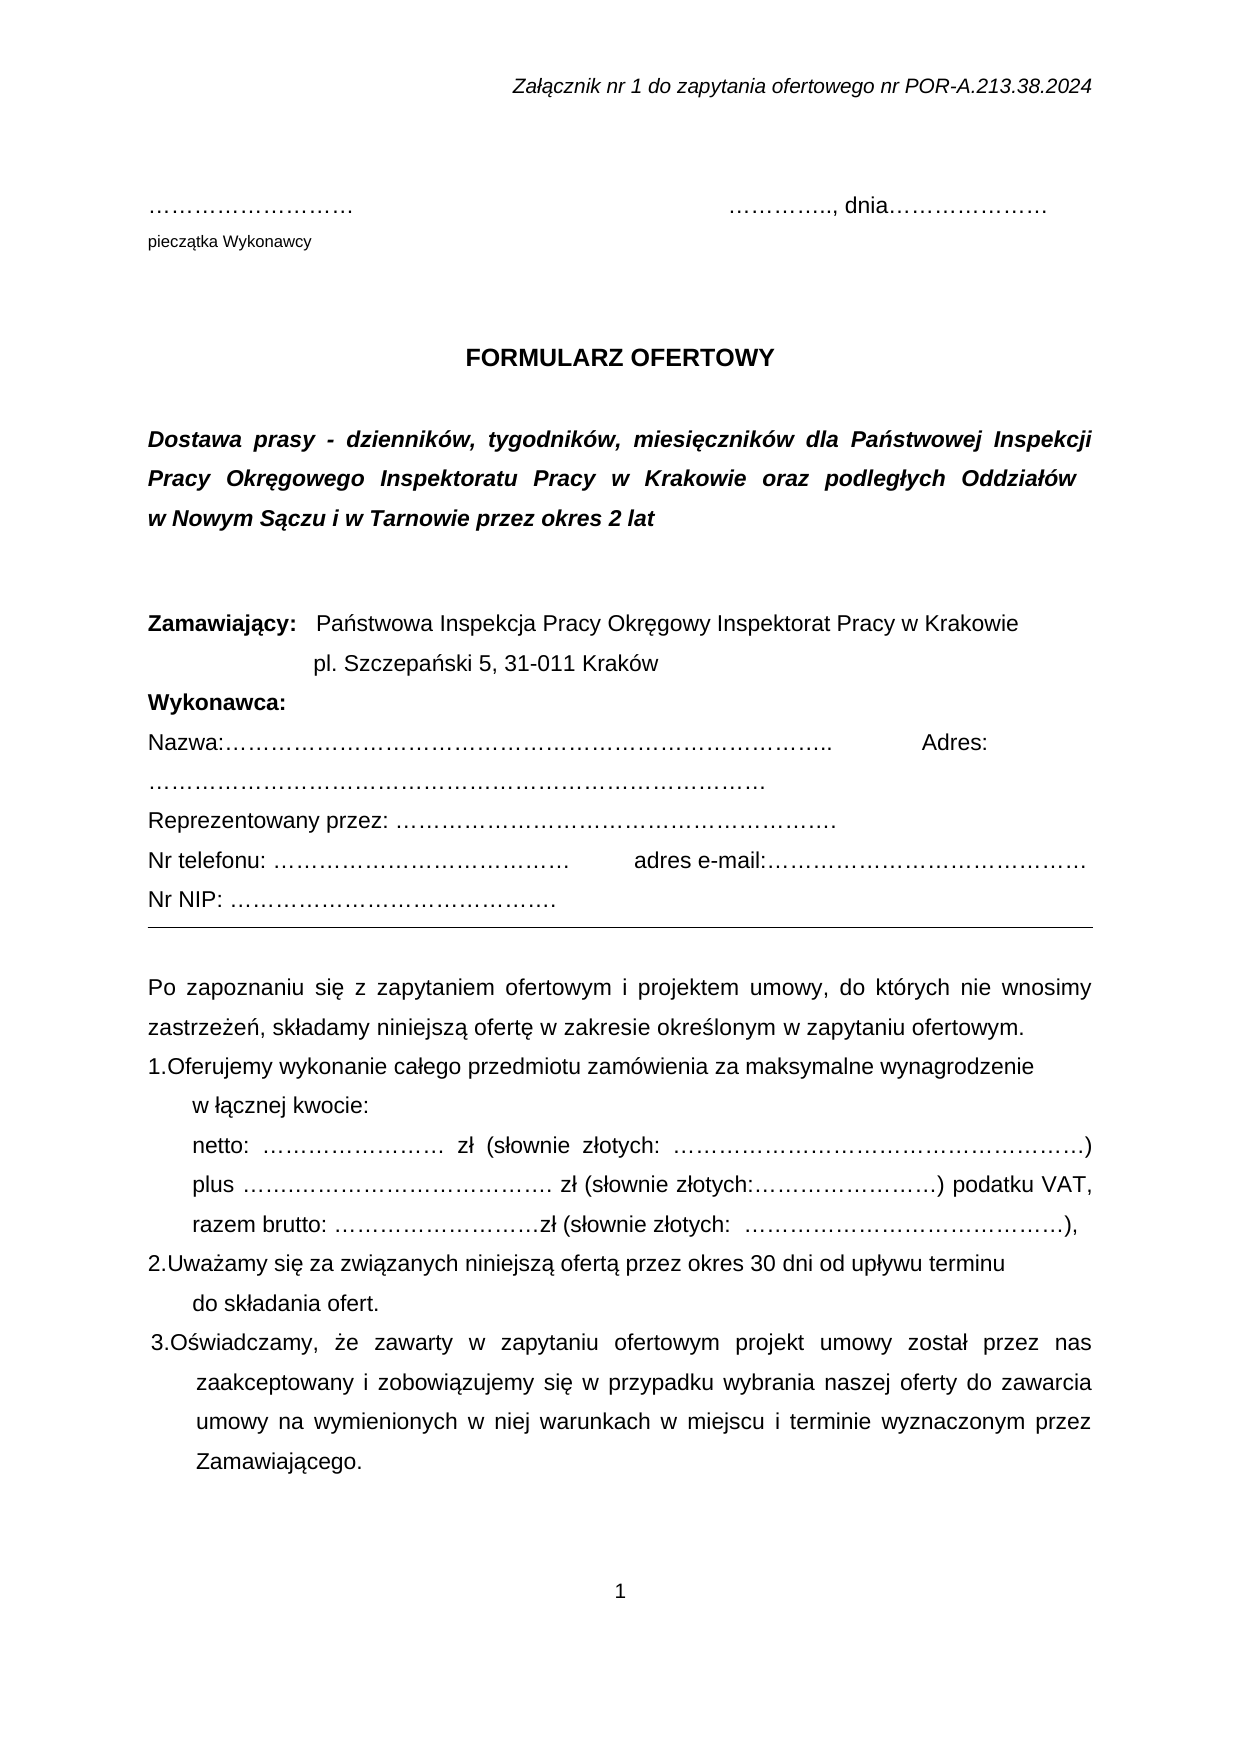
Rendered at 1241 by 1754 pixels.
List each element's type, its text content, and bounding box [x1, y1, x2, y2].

text netto: …………………… zł (słownie złotych: ………………………………………………) plus …….……………………………. zł (słownie złotych:……………………) podatku VAT, razem brutto: ………………………zł (słownie złotych: ……………………………………), [192, 1132, 1093, 1237]
list Oferujemy wykonanie całego przedmiotu zamówienia za maksymalne wynagrodzenie w łącznej kwocie: [148, 1053, 1093, 1119]
text Reprezentowany przez: …………………………………………………. [0, 807, 1093, 834]
text pieczątka Wykonawcy [0, 232, 1093, 251]
text Zamawiający: Państwowa Inspekcja Pracy Okręgowy Inspektorat Pracy w Krakowie [0, 610, 1093, 636]
text ……………………… ………….., dnia………………… [0, 192, 1093, 219]
list Oświadczamy, że zawarty w zapytaniu ofertowym projekt umowy został przez nas zaakceptowany i zobowiązujemy się w przypadku wybrania naszej oferty do zawarcia umowy na wymienionych w niej warunkach w miejscu i terminie wyznaczonym przez Zamawiającego. [151, 1329, 1093, 1474]
text pl. Szczepański 5, 31-011 Kraków [0, 649, 1093, 676]
text Wykonawca: [0, 689, 1093, 715]
list Uważamy się za związanych niniejszą ofertą przez okres 30 dni od upływu terminu do składania ofert. [148, 1250, 1093, 1316]
text Nr telefonu: ………………………………… adres e-mail:…………………………………… [0, 847, 1093, 873]
text Nr NIP: ……………………………………. [0, 886, 1093, 913]
text Po zapoznaniu się z zapytaniem ofertowym i projektem umowy, do których nie wnosimy zastrzeżeń, składamy niniejszą ofertę w zakresie określonym w zapytaniu ofertowym. [148, 928, 1093, 1040]
text FORMULARZ OFERTOWY [0, 343, 1093, 372]
text Nazwa:…………………………………………………………………….. Adres:……………………………………………………………………… [148, 728, 1093, 794]
text Dostawa prasy - dzienników, tygodników, miesięczników dla Państwowej Inspekcji Pracy Okręgowego Inspektoratu Pracy w Krakowie oraz podległych Oddziałów w Nowym Sączu i w Tarnowie przez okres 2 lat [148, 426, 1093, 531]
